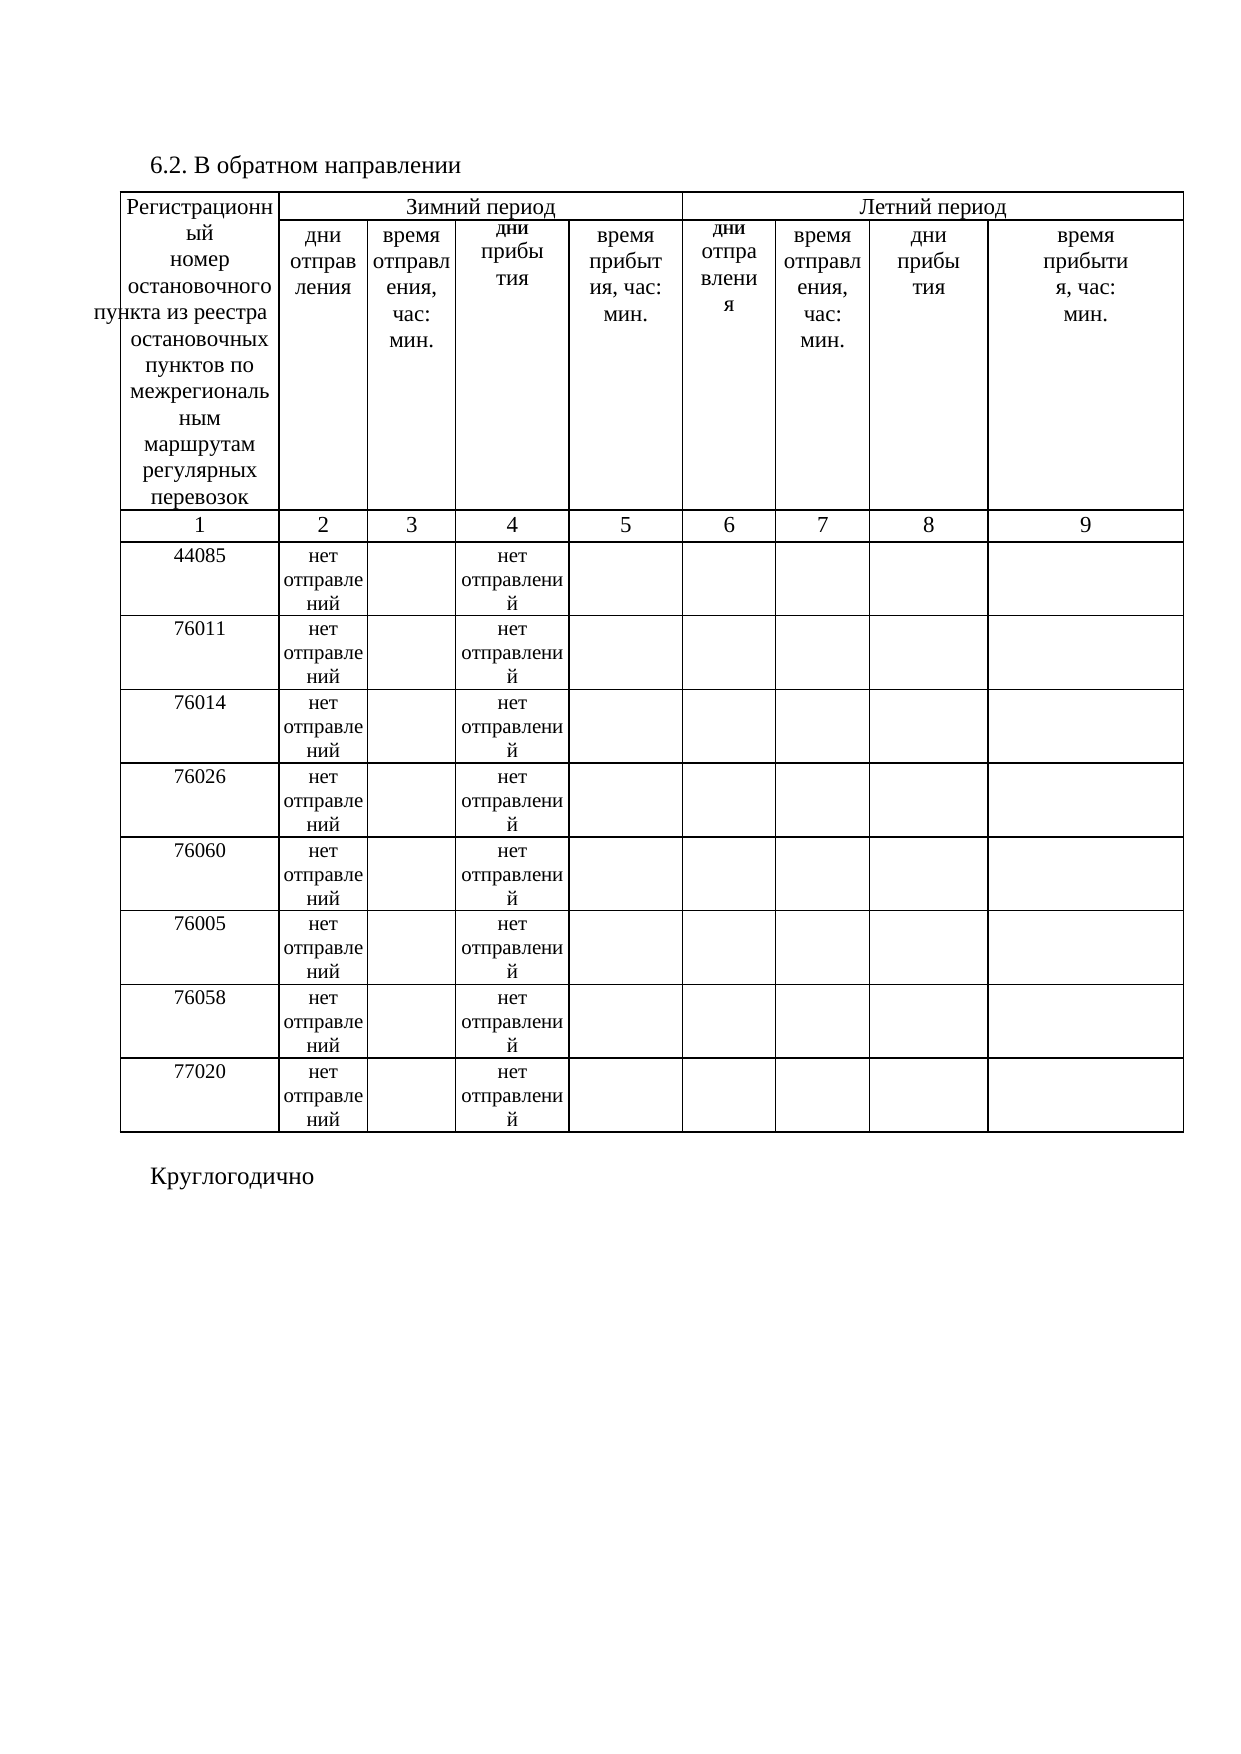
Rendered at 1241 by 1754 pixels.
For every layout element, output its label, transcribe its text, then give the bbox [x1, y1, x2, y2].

table_cell [570, 543, 682, 615]
table_cell нет отправлений [280, 838, 367, 910]
text Круглогодично [150, 1161, 1090, 1190]
table_cell ДНИ отпра влени я [683, 221, 775, 509]
table_cell нет отправлений [280, 985, 367, 1057]
table_cell [989, 543, 1183, 615]
table_cell 6 [683, 511, 775, 541]
table_cell 5 [570, 511, 682, 541]
table_cell 76060 [121, 838, 278, 910]
table_cell [989, 764, 1183, 836]
table_cell 77020 [121, 1059, 278, 1131]
table_cell время прибыти я, час: мин. [989, 221, 1183, 509]
table_cell нет отправлений [280, 616, 367, 688]
table_cell [683, 985, 775, 1057]
table_cell [368, 1059, 455, 1131]
table_cell [683, 1059, 775, 1131]
table_cell [683, 616, 775, 688]
table_cell [870, 543, 987, 615]
table_cell [368, 838, 455, 910]
table_cell [683, 690, 775, 762]
table_cell 76011 [121, 616, 278, 688]
table_header Регистрационный номер остановочного пункта из реестра остановочных пунктов по межрегиональным маршрутам регулярных перевозок [121, 193, 278, 509]
table_cell [989, 616, 1183, 688]
table_cell [870, 838, 987, 910]
table_cell [870, 764, 987, 836]
table_cell 3 [368, 511, 455, 541]
table_cell [570, 838, 682, 910]
table_cell [368, 985, 455, 1057]
table_cell 9 [989, 511, 1183, 541]
table_cell [570, 1059, 682, 1131]
table_cell [776, 543, 869, 615]
table_cell [368, 764, 455, 836]
table_cell [368, 616, 455, 688]
table_cell ДНИ прибы тия [456, 221, 568, 509]
table_cell [989, 1059, 1183, 1131]
table_cell [776, 764, 869, 836]
table_cell 8 [870, 511, 987, 541]
table_cell нет отправлений [456, 690, 568, 762]
table_cell нет отправлений [280, 911, 367, 983]
table_cell 7 [776, 511, 869, 541]
table_cell нет отправлений [456, 616, 568, 688]
table_cell 44085 [121, 543, 278, 615]
table_cell [776, 838, 869, 910]
table_cell 2 [280, 511, 367, 541]
table_header Зимний период [280, 193, 682, 219]
table_cell [368, 690, 455, 762]
table_header Летний период [683, 193, 1183, 219]
table_cell нет отправлений [280, 1059, 367, 1131]
table_cell 76026 [121, 764, 278, 836]
table_cell дни отправ ления [280, 221, 367, 509]
table_cell нет отправлений [280, 543, 367, 615]
table_cell [776, 616, 869, 688]
table_cell [989, 690, 1183, 762]
table_cell [776, 1059, 869, 1131]
table_cell [989, 985, 1183, 1057]
table_cell нет отправлений [280, 764, 367, 836]
table_cell [776, 690, 869, 762]
table_cell 76005 [121, 911, 278, 983]
table_cell нет отправлений [280, 690, 367, 762]
table_cell [870, 1059, 987, 1131]
table_cell время отправл ения, час: мин. [776, 221, 869, 509]
table_cell [570, 764, 682, 836]
table_cell время прибыт ия, час: мин. [570, 221, 682, 509]
table_cell [989, 838, 1183, 910]
table_cell [683, 543, 775, 615]
table_cell [570, 911, 682, 983]
table_cell нет отправлений [456, 543, 568, 615]
table_cell [368, 543, 455, 615]
table_cell нет отправлений [456, 764, 568, 836]
table_cell [870, 616, 987, 688]
table_cell 76058 [121, 985, 278, 1057]
table_cell [989, 911, 1183, 983]
table_cell нет отправлений [456, 911, 568, 983]
table_cell [776, 985, 869, 1057]
table_cell 76014 [121, 690, 278, 762]
table_cell [368, 911, 455, 983]
table_cell [570, 985, 682, 1057]
text 6.2. В обратном направлении [150, 150, 1090, 179]
table_cell 4 [456, 511, 568, 541]
table_cell [683, 838, 775, 910]
table_cell время отправл ения, час: мин. [368, 221, 455, 509]
table_cell [570, 616, 682, 688]
table_cell [870, 911, 987, 983]
table_cell [776, 911, 869, 983]
table_cell нет отправлений [456, 985, 568, 1057]
table_cell [870, 690, 987, 762]
table_cell [870, 985, 987, 1057]
table_cell нет отправлений [456, 1059, 568, 1131]
table_cell [683, 911, 775, 983]
table_cell 1 [121, 511, 278, 541]
table_cell [570, 690, 682, 762]
table_cell нет отправлений [456, 838, 568, 910]
table_cell [683, 764, 775, 836]
table_cell дни прибы тия [870, 221, 987, 509]
